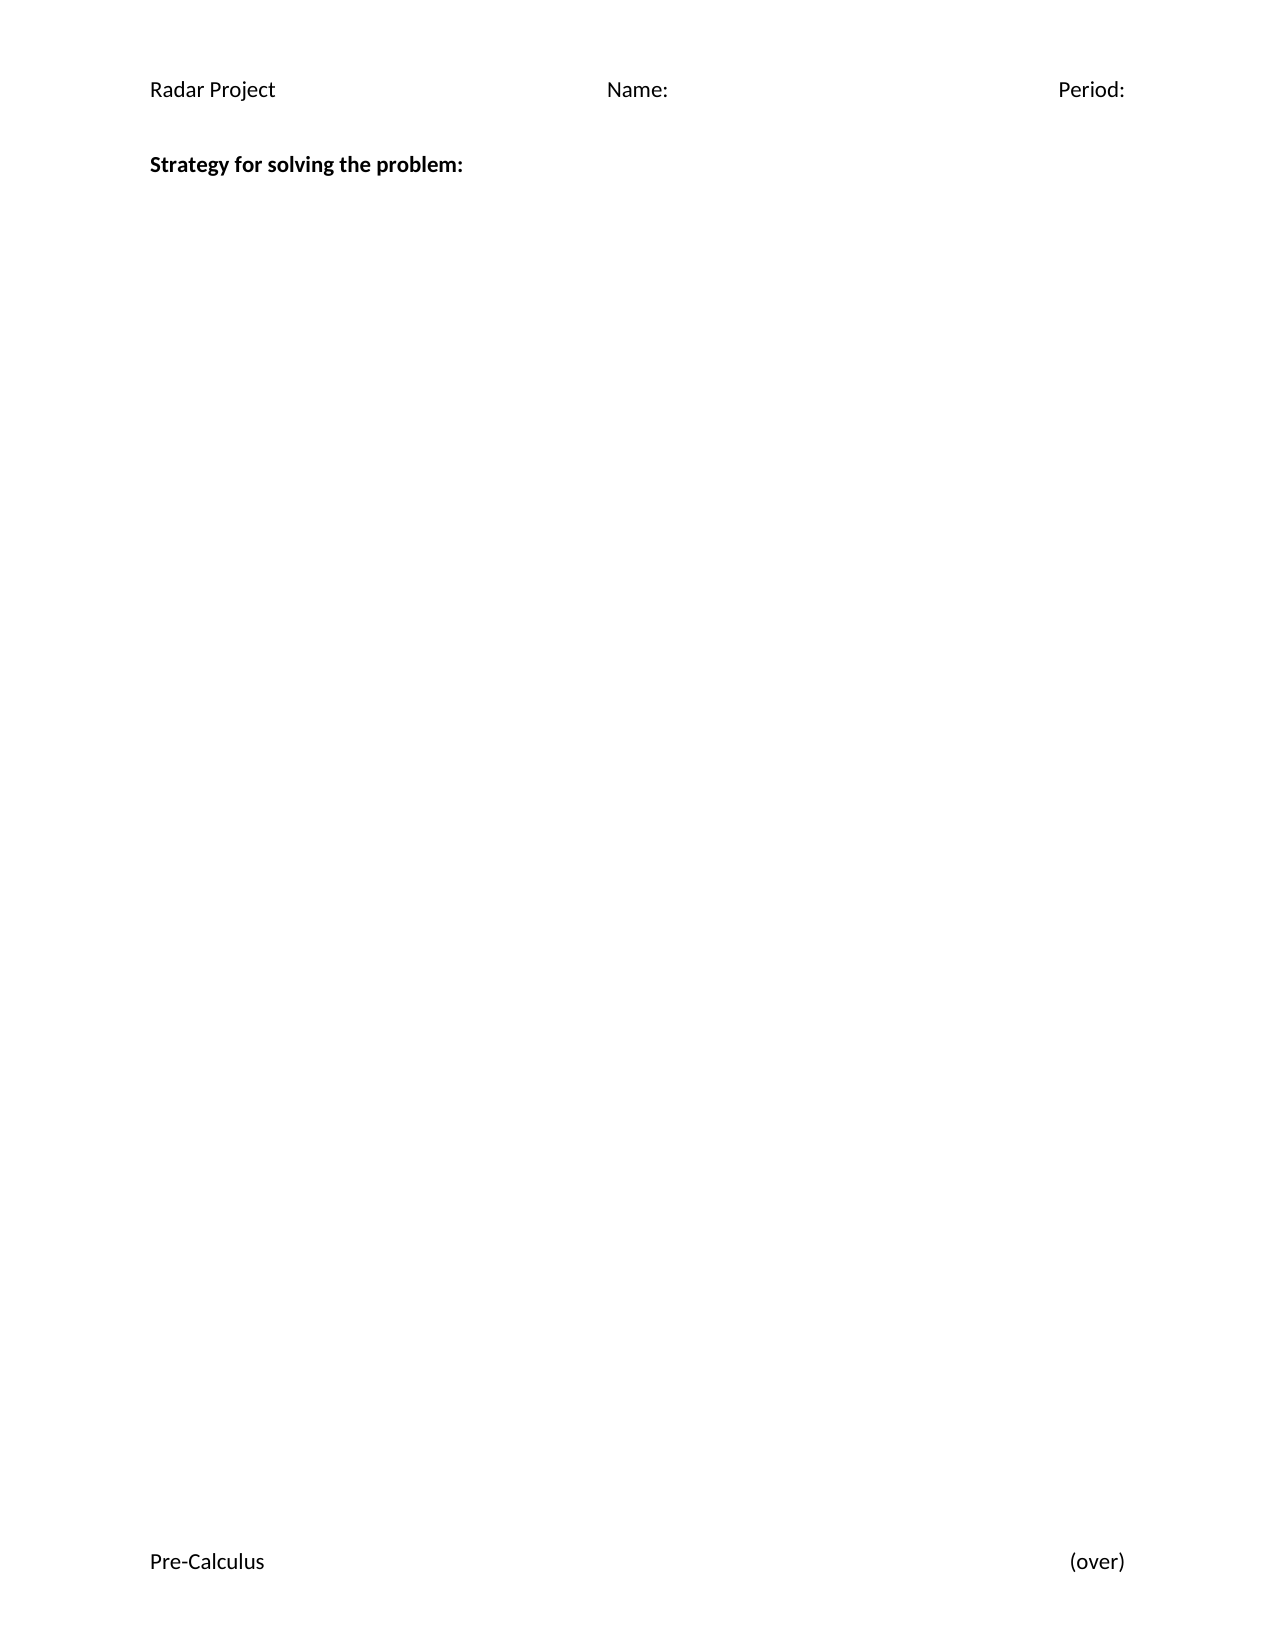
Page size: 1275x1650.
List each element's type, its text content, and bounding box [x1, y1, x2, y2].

text Strategy for solving the problem: [150, 150, 1125, 178]
